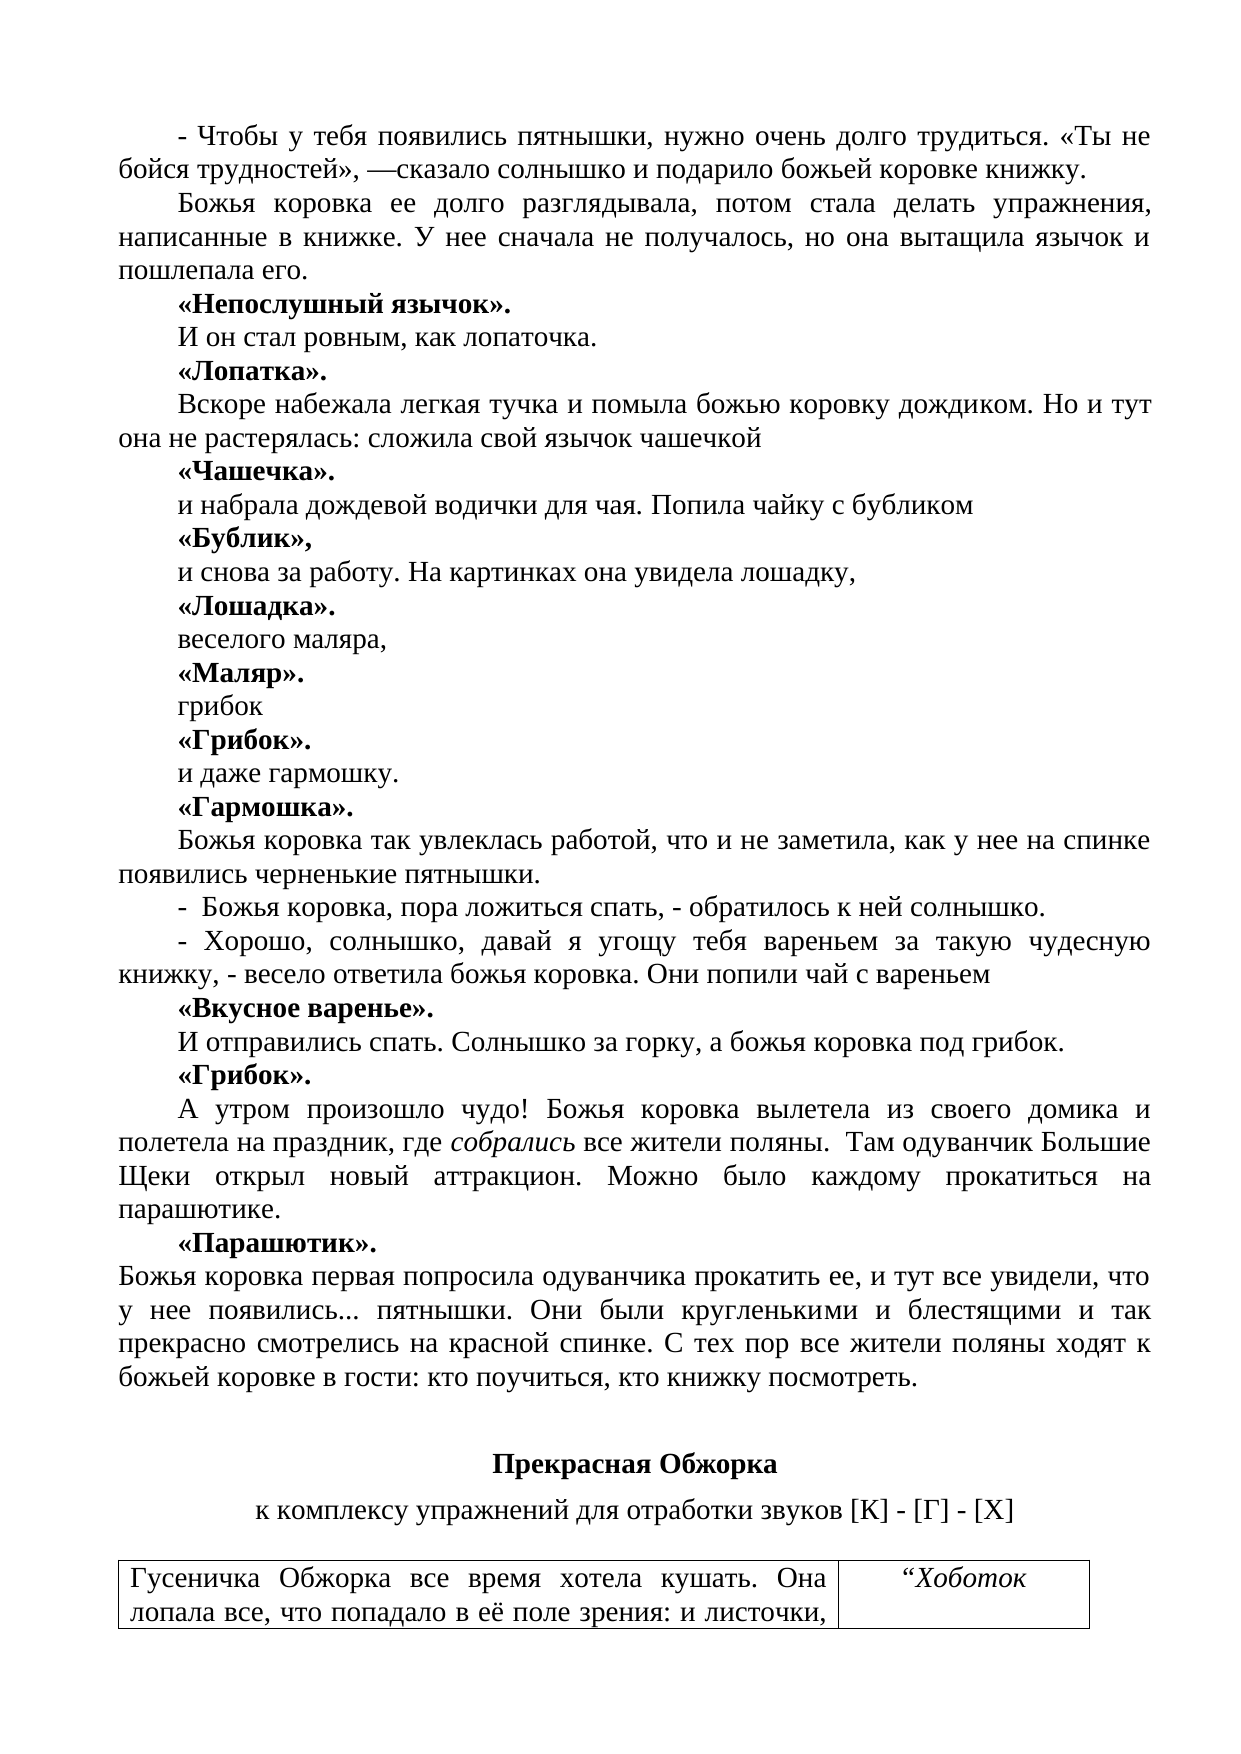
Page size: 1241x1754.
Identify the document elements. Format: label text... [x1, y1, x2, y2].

text «Маляр». [118, 655, 1152, 688]
text И он стал ровным, как лопаточка. [118, 319, 1152, 353]
text и набрала дождевой водички для чая. Попила чайку с бубликом [118, 487, 1152, 521]
text грибок [118, 688, 1152, 722]
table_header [119, 1561, 838, 1628]
text Вскоре набежала легкая тучка и помыла божью коровку дождиком. Но и тут она не растерялась: сложила свой язычок чашечкой [118, 386, 1152, 453]
text Божья коровка ее долго разглядывала, потом стала делать упражнения, написанные в книжке. У нее сначала не получалось, но она вытащила язычок и пошлепала его. [118, 185, 1152, 286]
text «Парашютик». [118, 1225, 1152, 1258]
text и снова за работу. На картинках она увидела лошадку, [118, 554, 1152, 588]
text «Лошадка». [118, 588, 1152, 621]
text - Хорошо, солнышко, давай я угощу тебя вареньем за такую чудесную книжку, - весело ответила божья коровка. Они попили чай с вареньем [118, 923, 1152, 990]
text И отправились спать. Солнышко за горку, а божья коровка под грибок. [118, 1024, 1152, 1057]
text «Гармошка». [118, 789, 1152, 822]
text - Божья коровка, пора ложиться спать, - обратилось к ней солнышко. [118, 889, 1152, 923]
text «Бублик», [118, 521, 1152, 554]
text веселого маляра, [118, 621, 1152, 655]
text «Непослушный язычок». [118, 286, 1152, 319]
text «Вкусное варенье». [118, 990, 1152, 1024]
table_header “Хоботок [839, 1561, 1089, 1628]
text и даже гармошку. [118, 755, 1152, 789]
subtitle Прекрасная Обжорка [118, 1446, 1152, 1480]
text Божья коровка первая попросила одуванчика прокатить ее, и тут все увидели, что у нее появились... пятнышки. Они были кругленькими и блестящими и так прекрасно смотрелись на красной спинке. С тех пор все жители поляны ходят к божьей коровке в гости: кто поучиться, кто книжку посмотреть. [118, 1258, 1152, 1393]
text «Грибок». [118, 1057, 1152, 1091]
text - Чтобы у тебя появились пятнышки, нужно очень долго трудиться. «Ты не бойся трудностей», —сказало солнышко и подарило божьей коровке книжку. [118, 118, 1152, 185]
text к комплексу упражнений для отработки звуков [К] - [Г] - [Х] [118, 1492, 1151, 1526]
text «Грибок». [118, 722, 1152, 755]
text Божья коровка так увлеклась работой, что и не заметила, как у нее на спинке появились черненькие пятнышки. [118, 822, 1152, 889]
text «Лопатка». [118, 353, 1152, 386]
text А утром произошло чудо! Божья коровка вылетела из своего домика и полетела на праздник, где собрались все жители поляны. Там одуванчик Большие Щеки открыл новый аттракцион. Можно было каждому прокатиться на парашютике. [118, 1091, 1152, 1225]
text «Чашечка». [118, 453, 1152, 487]
